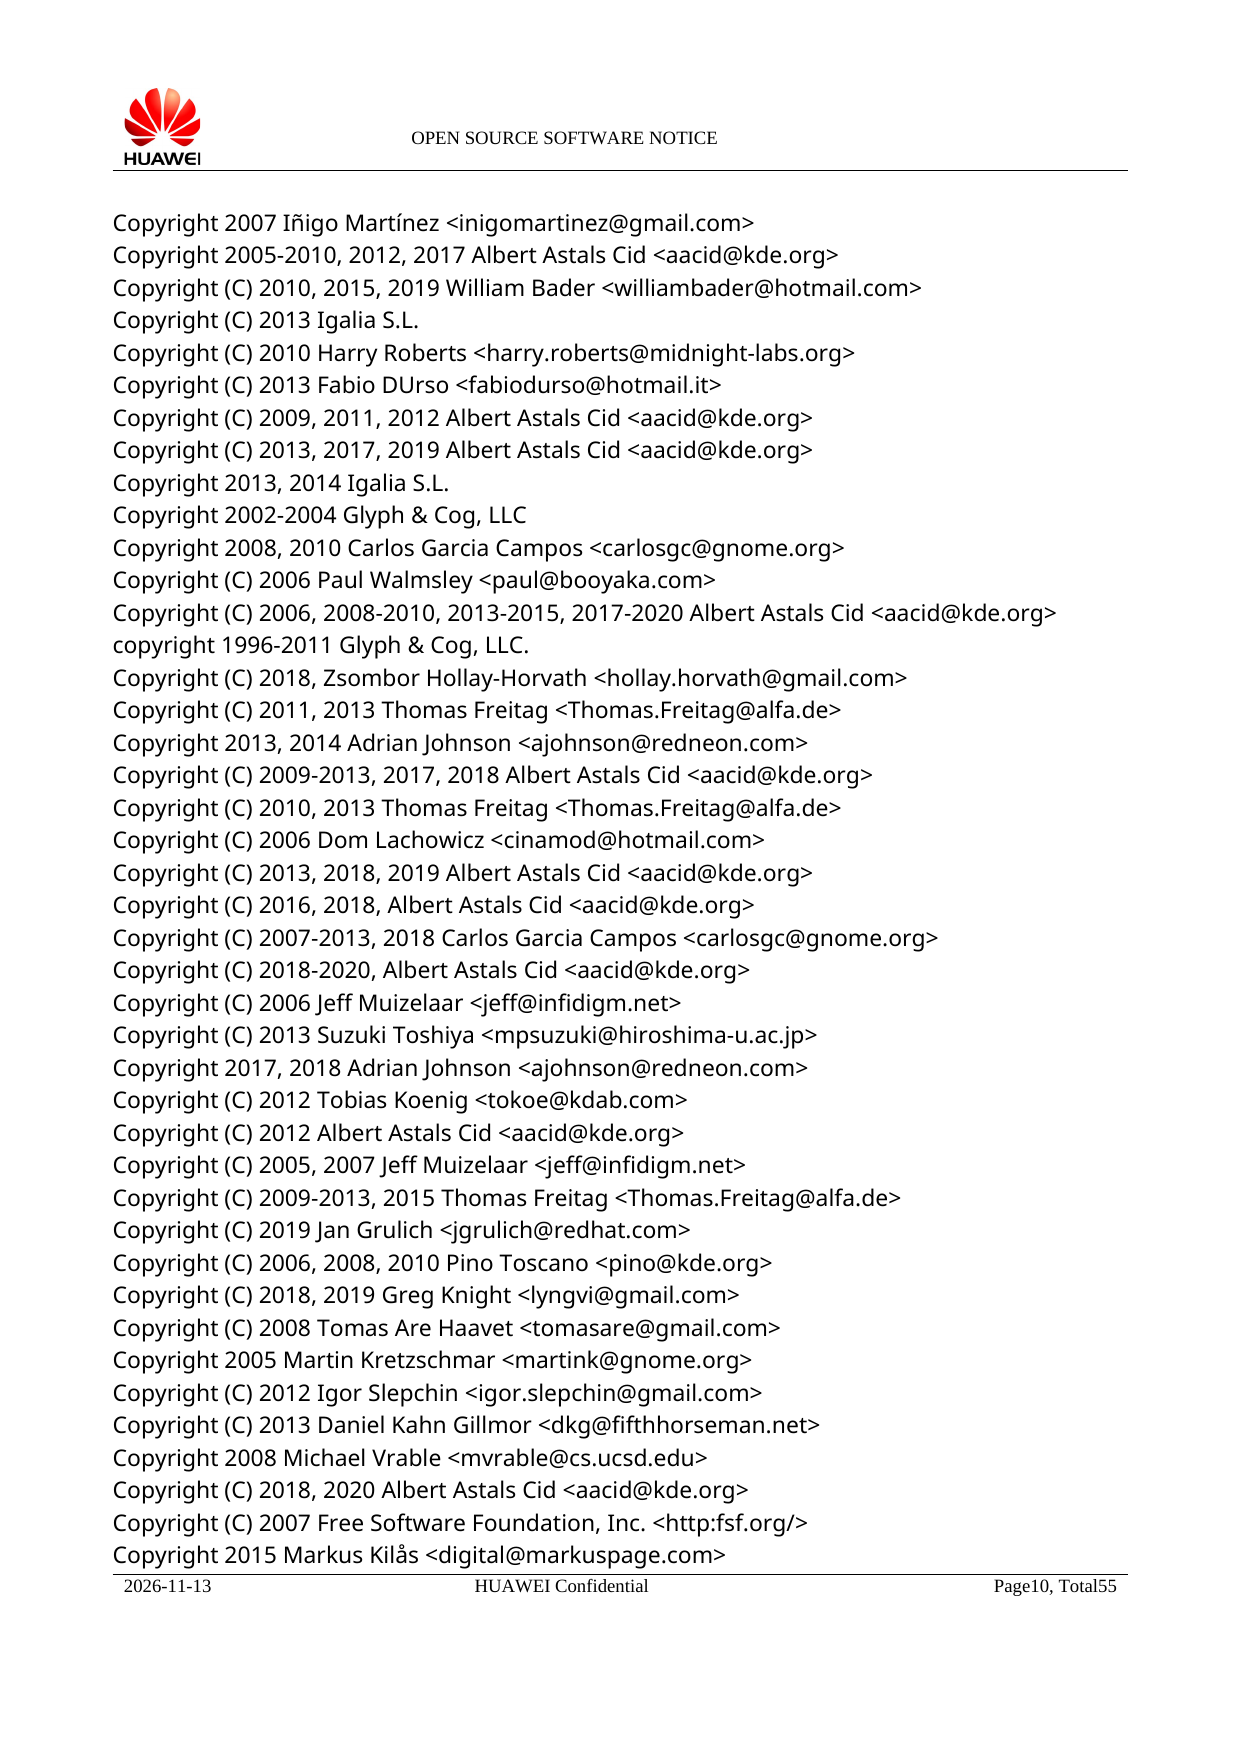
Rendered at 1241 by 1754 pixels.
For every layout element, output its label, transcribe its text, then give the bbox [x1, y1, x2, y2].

picture [124, 88, 201, 165]
